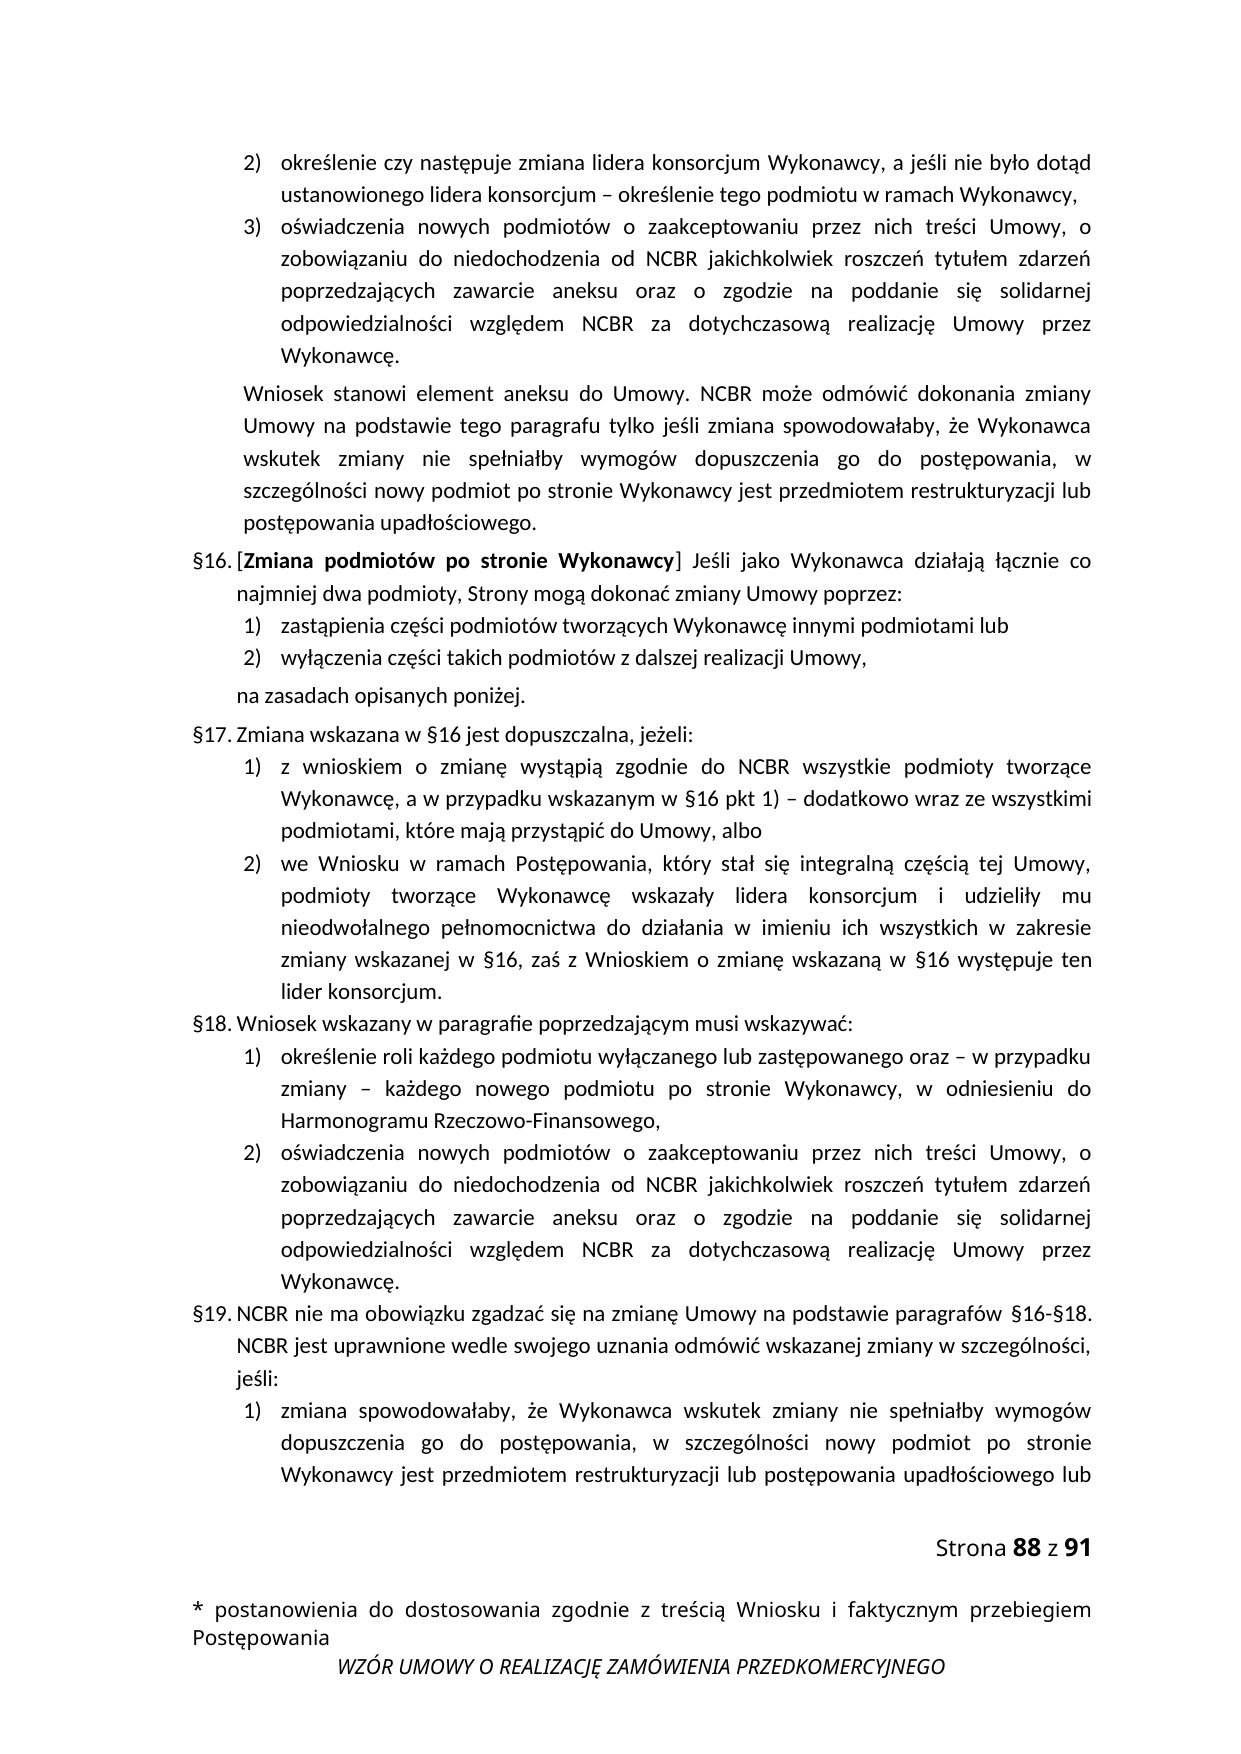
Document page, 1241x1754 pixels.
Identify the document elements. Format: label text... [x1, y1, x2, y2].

list we Wniosku w ramach Postępowania, który stał się integralną częścią tej Umowy, podmioty tworzące Wykonawcę wskazały lidera konsorcjum i udzieliły mu nieodwołalnego pełnomocnictwa do działania w imieniu ich wszystkich w zakresie zmiany wskazanej w §16, zaś z Wnioskiem o zmianę wskazaną w §16 występuje ten lider konsorcjum. [243, 849, 1093, 1005]
list określenie roli każdego podmiotu wyłączanego lub zastępowanego oraz – w przypadku zmiany – każdego nowego podmiotu po stronie Wykonawcy, w odniesieniu do Harmonogramu Rzeczowo-Finansowego, [243, 1042, 1093, 1134]
list oświadczenia nowych podmiotów o zaakceptowaniu przez nich treści Umowy, o zobowiązaniu do niedochodzenia od NCBR jakichkolwiek roszczeń tytułem zdarzeń poprzedzających zawarcie aneksu oraz o zgodzie na poddanie się solidarnej odpowiedzialności względem NCBR za dotychczasową realizację Umowy przez Wykonawcę. [243, 212, 1093, 369]
list określenie czy następuje zmiana lidera konsorcjum Wykonawcy, a jeśli nie było dotąd ustanowionego lidera konsorcjum – określenie tego podmiotu w ramach Wykonawcy, [243, 148, 1093, 208]
list Zmiana wskazana w §16 jest dopuszczalna, jeżeli: [192, 720, 1093, 748]
list oświadczenia nowych podmiotów o zaakceptowaniu przez nich treści Umowy, o zobowiązaniu do niedochodzenia od NCBR jakichkolwiek roszczeń tytułem zdarzeń poprzedzających zawarcie aneksu oraz o zgodzie na poddanie się solidarnej odpowiedzialności względem NCBR za dotychczasową realizację Umowy przez Wykonawcę. [243, 1138, 1093, 1295]
list NCBR nie ma obowiązku zgadzać się na zmianę Umowy na podstawie paragrafów §16-§18. NCBR jest uprawnione wedle swojego uznania odmówić wskazanej zmiany w szczególności, jeśli: [192, 1299, 1093, 1392]
list [Zmiana podmiotów po stronie Wykonawcy] Jeśli jako Wykonawca działają łącznie co najmniej dwa podmioty, Strony mogą dokonać zmiany Umowy poprzez: [192, 546, 1093, 607]
text Wniosek stanowi element aneksu do Umowy. NCBR może odmówić dokonania zmiany Umowy na podstawie tego paragrafu tylko jeśli zmiana spowodowałaby, że Wykonawca wskutek zmiany nie spełniałby wymogów dopuszczenia go do postępowania, w szczególności nowy podmiot po stronie Wykonawcy jest przedmiotem restrukturyzacji lub postępowania upadłościowego. [243, 379, 1093, 536]
list Wniosek wskazany w paragrafie poprzedzającym musi wskazywać: [192, 1009, 1093, 1038]
list zastąpienia części podmiotów tworzących Wykonawcę innymi podmiotami lub [243, 611, 1093, 639]
list z wnioskiem o zmianę wystąpią zgodnie do NCBR wszystkie podmioty tworzące Wykonawcę, a w przypadku wskazanym w §16 pkt 1) – dodatkowo wraz ze wszystkimi podmiotami, które mają przystąpić do Umowy, albo [243, 752, 1093, 844]
text na zasadach opisanych poniżej. [236, 681, 1093, 709]
list wyłączenia części takich podmiotów z dalszej realizacji Umowy, [243, 643, 1093, 671]
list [243, 1396, 1093, 1488]
